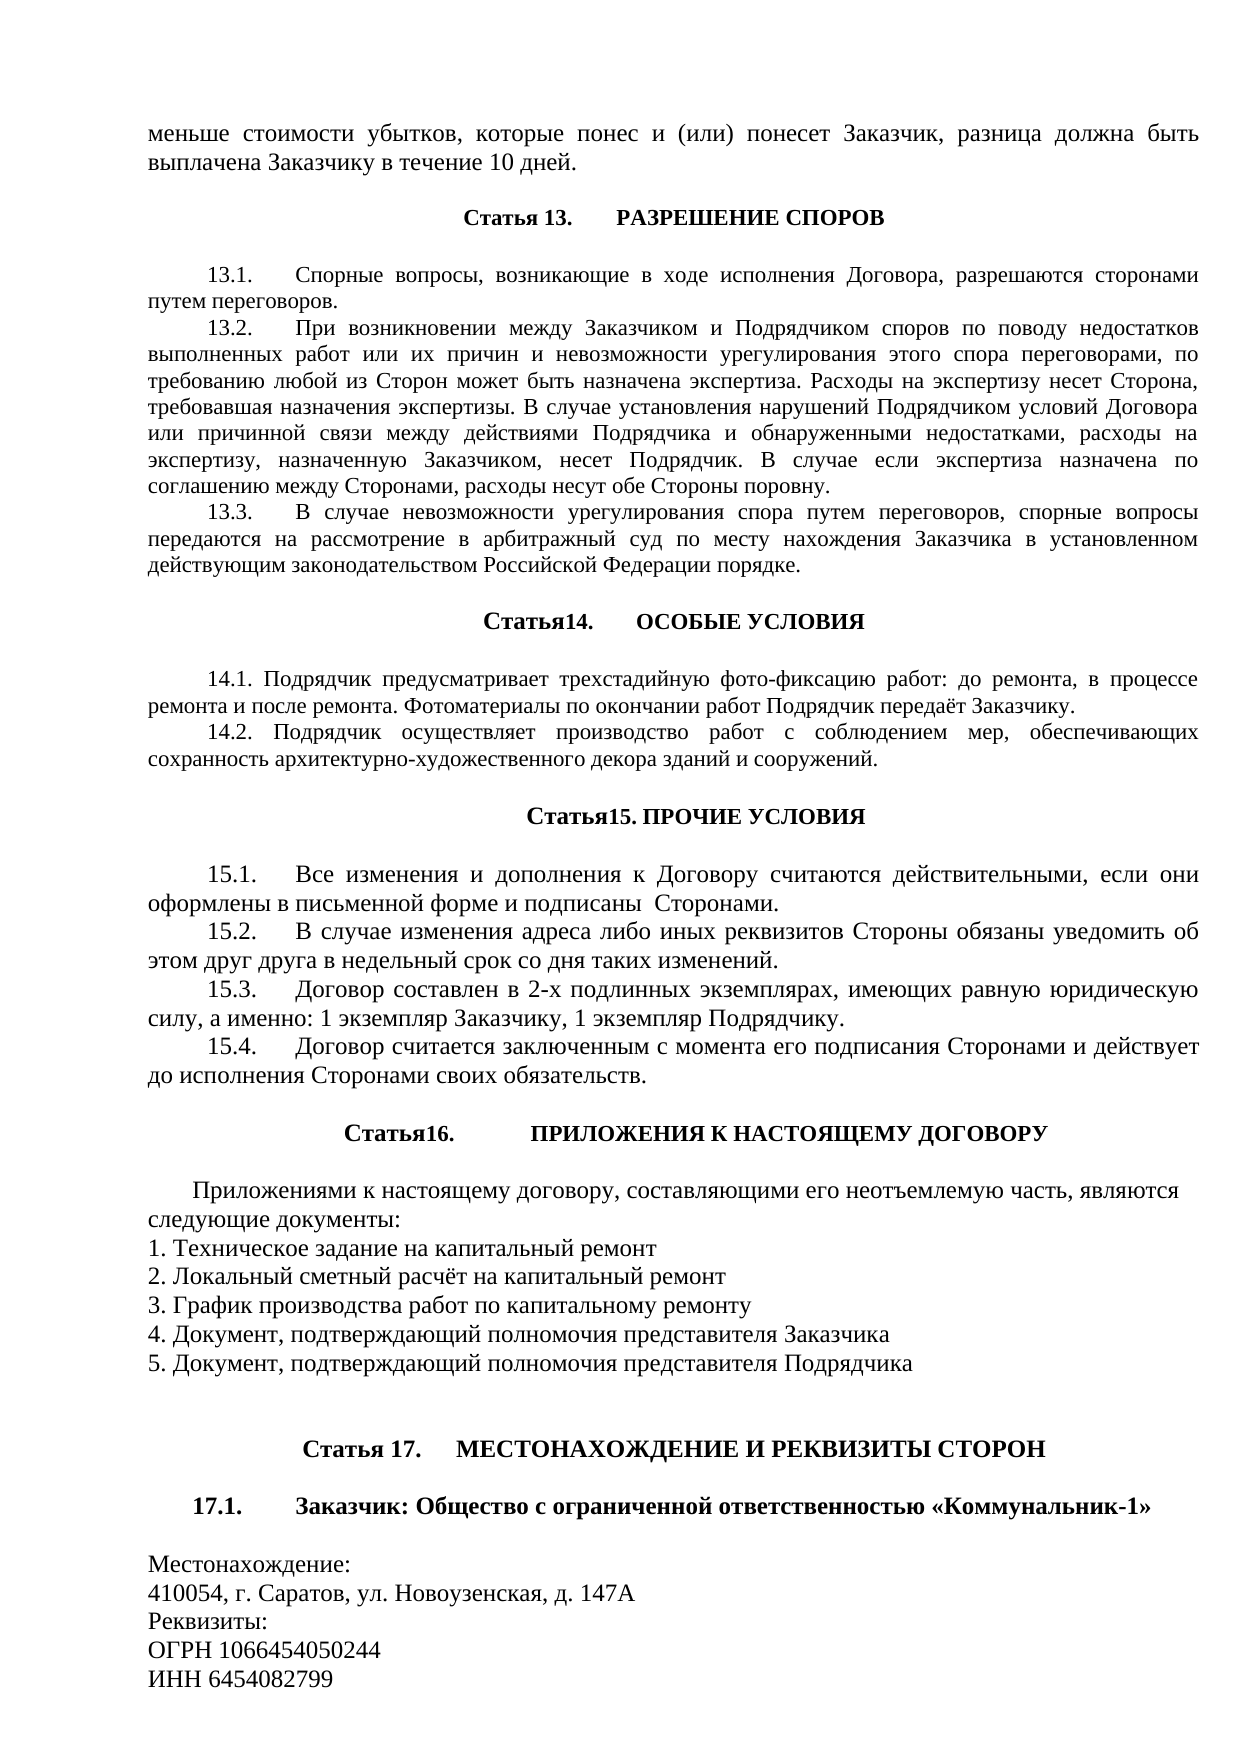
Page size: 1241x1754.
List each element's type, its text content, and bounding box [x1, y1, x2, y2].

text Статья 17. МЕСТОНАХОЖДЕНИЕ И РЕКВИЗИТЫ СТОРОН [148, 1434, 1200, 1463]
text ИНН 6454082799 [148, 1664, 1200, 1693]
text 13.2. При возникновении между Заказчиком и Подрядчиком споров по поводу недостатков выполненных работ или их причин и невозможности урегулирования этого спора переговорами, по требованию любой из Сторон может быть назначена экспертиза. Расходы на экспертизу несет Сторона, требовавшая назначения экспертизы. В случае установления нарушений Подрядчиком условий Договора или причинной связи между действиями Подрядчика и обнаруженными недостатками, расходы на экспертизу, назначенную Заказчиком, несет Подрядчик. В случае если экспертиза назначена по соглашению между Сторонами, расходы несут обе Стороны поровну. [148, 314, 1200, 498]
text Приложениями к настоящему договору, составляющими его неотъемлемую часть, являются следующие документы: [148, 1175, 1200, 1233]
text 4. Документ, подтверждающий полномочия представителя Заказчика [148, 1319, 1200, 1348]
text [148, 118, 1200, 176]
text 15.1. Все изменения и дополнения к Договору считаются действительными, если они оформлены в письменной форме и подписаны Сторонами. [148, 859, 1200, 916]
text 15.2. В случае изменения адреса либо иных реквизитов Стороны обязаны уведомить об этом друг друга в недельный срок со дня таких изменений. [148, 916, 1200, 974]
text 15.3. Договор составлен в 2-х подлинных экземплярах, имеющих равную юридическую силу, а именно: 1 экземпляр Заказчику, 1 экземпляр Подрядчику. [148, 974, 1200, 1031]
text ОГРН 1066454050244 [148, 1635, 1200, 1664]
text 1. Техническое задание на капитальный ремонт [148, 1233, 1200, 1261]
text 3. График производства работ по капитальному ремонту [148, 1290, 1200, 1319]
text 2. Локальный сметный расчёт на капитальный ремонт [148, 1261, 1200, 1290]
text 410054, г. Саратов, ул. Новоузенская, д. 147А [148, 1578, 1200, 1606]
text Реквизиты: [148, 1606, 1200, 1635]
text 14.1. Подрядчик предусматривает трехстадийную фото-фиксацию работ: до ремонта, в процессе ремонта и после ремонта. Фотоматериалы по окончании работ Подрядчик передаёт Заказчику. [148, 666, 1200, 718]
text Местонахождение: [148, 1549, 1200, 1578]
text 15.4. Договор считается заключенным с момента его подписания Сторонами и действует до исполнения Сторонами своих обязательств. [148, 1031, 1200, 1089]
text Статья16. ПРИЛОЖЕНИЯ К НАСТОЯЩЕМУ ДОГОВОРУ [192, 1118, 1200, 1146]
text Статья 13. РАЗРЕШЕНИЕ СПОРОВ [148, 204, 1200, 231]
text 5. Документ, подтверждающий полномочия представителя Подрядчика [148, 1348, 1200, 1376]
text Статья14. ОСОБЫЕ УСЛОВИЯ [148, 606, 1200, 635]
text 14.2. Подрядчик осуществляет производство работ с соблюдением мер, обеспечивающих сохранность архитектурно-художественного декора зданий и сооружений. [148, 718, 1200, 771]
text 13.1. Спорные вопросы, возникающие в ходе исполнения Договора, разрешаются сторонами путем переговоров. [148, 261, 1200, 314]
text 17.1. Заказчик: Общество с ограниченной ответственностью «Коммунальник-1» [148, 1491, 1200, 1520]
text 13.3. В случае невозможности урегулирования спора путем переговоров, спорные вопросы передаются на рассмотрение в арбитражный суд по месту нахождения Заказчика в установленном действующим законодательством Российской Федерации порядке. [148, 498, 1200, 577]
text Статья15. ПРОЧИЕ УСЛОВИЯ [192, 801, 1200, 830]
